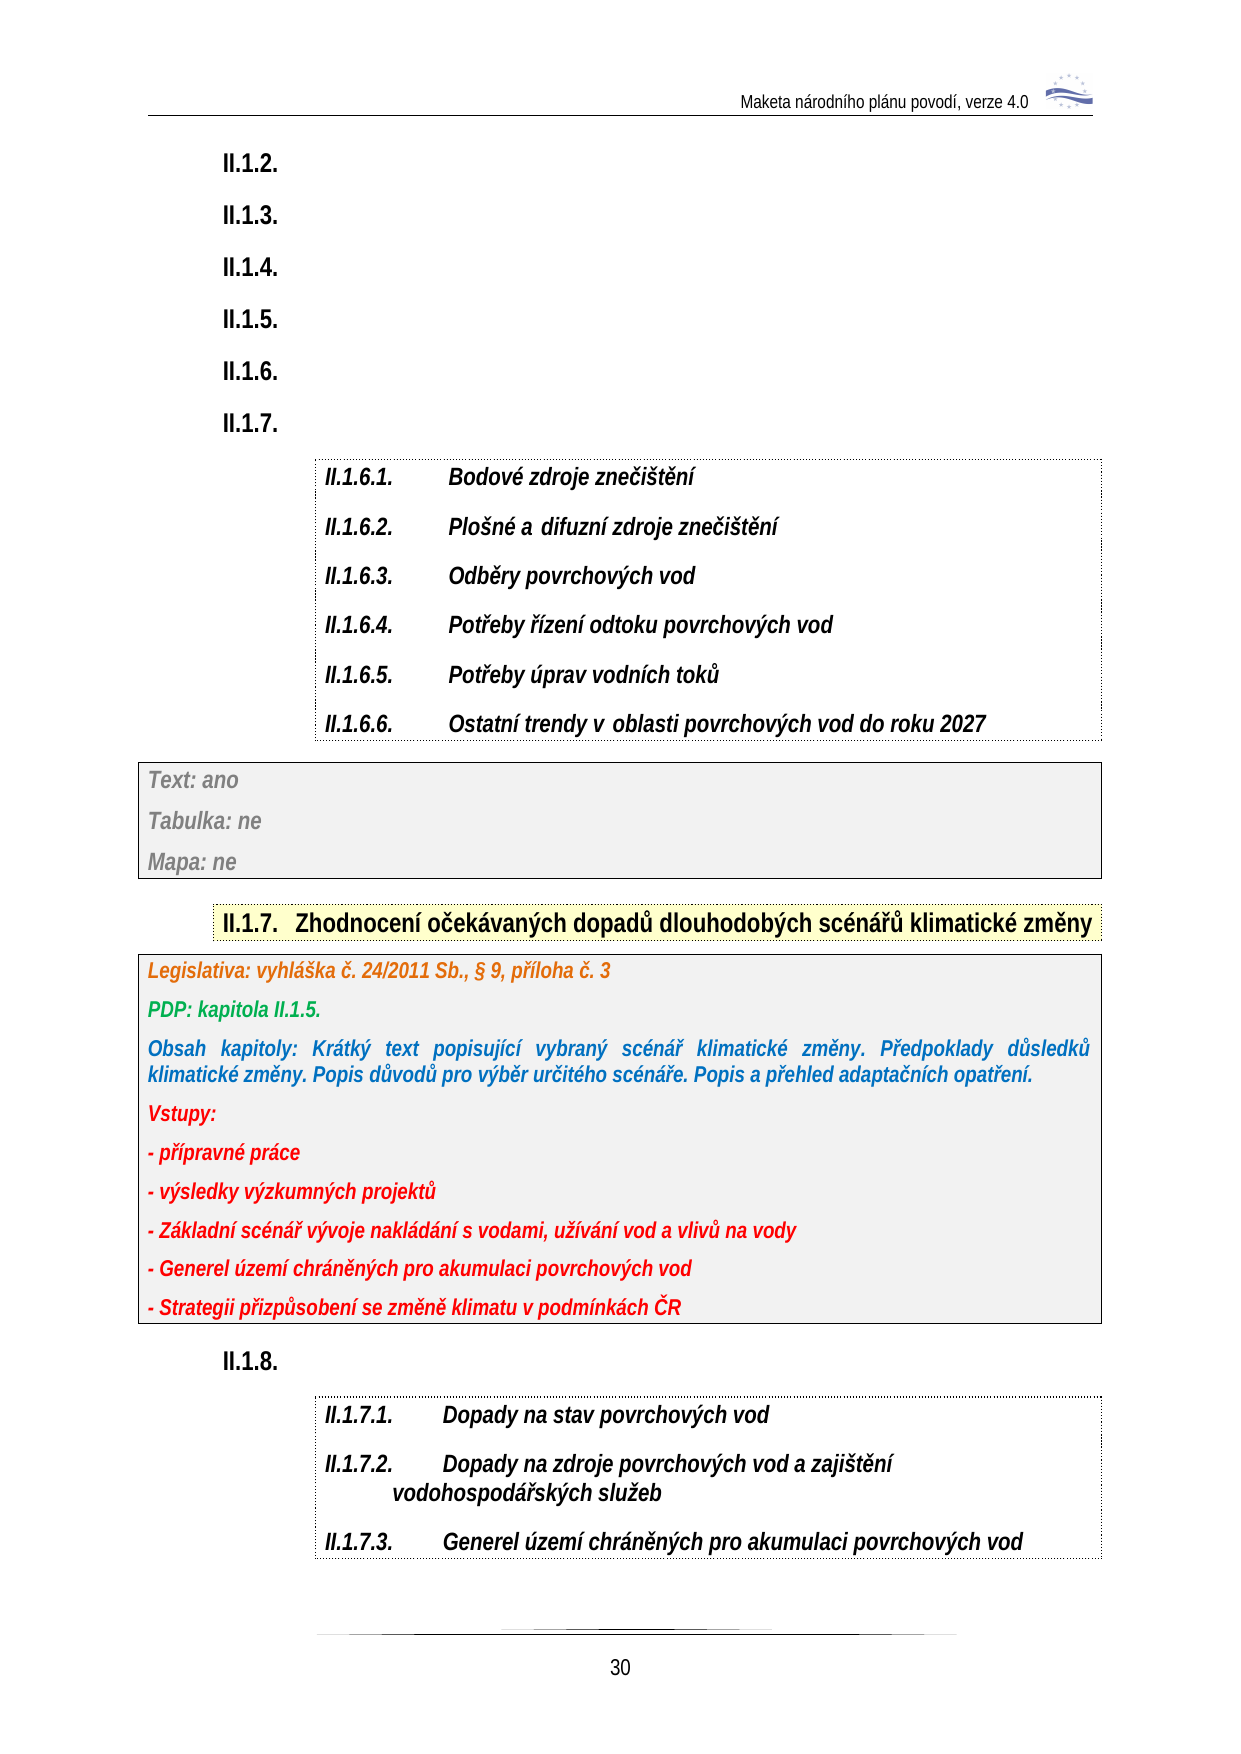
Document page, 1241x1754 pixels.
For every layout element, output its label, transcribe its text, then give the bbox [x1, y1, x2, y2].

list Odběry povrchových vod [315, 558, 1102, 589]
text - Základní scénář vývoje nakládání s vodami, užívání vod a vlivů na vody [139, 1213, 1101, 1243]
list Plošné a difuzní zdroje znečištění [315, 508, 1102, 540]
list Dopady na stav povrchových vod [315, 1396, 1102, 1428]
list Bodové zdroje znečištění [315, 459, 1102, 491]
list Ostatní trendy v oblasti povrchových vod do roku 2027 [315, 706, 1102, 741]
text Zhodnocení očekávaných dopadů dlouhodobých scénářů klimatické změny [213, 904, 1102, 941]
text - Strategii přizpůsobení se změně klimatu v podmínkách ČR [139, 1291, 1101, 1323]
text - přípravné práce [139, 1136, 1101, 1165]
text Tabulka: ne [139, 803, 1101, 835]
text PDP: kapitola II.1.5. [139, 993, 1101, 1022]
text Obsah kapitoly: Krátký text popisující vybraný scénář klimatické změny. Předpoklady důsledků klimatické změny. Popis důvodů pro výběr určitého scénáře. Popis a přehled adaptačních opatření. [139, 1032, 1101, 1087]
picture [1045, 73, 1093, 109]
list Generel území chráněných pro akumulaci povrchových vod [315, 1524, 1102, 1559]
text Text: ano [139, 763, 1101, 794]
text - Generel území chráněných pro akumulaci povrchových vod [139, 1252, 1101, 1282]
list Potřeby řízení odtoku povrchových vod [315, 607, 1102, 639]
text Mapa: ne [139, 844, 1101, 878]
text - výsledky výzkumných projektů [139, 1174, 1101, 1204]
list Potřeby úprav vodních toků [315, 657, 1102, 688]
text Legislativa: vyhláška č. 24/2011 Sb., § 9, příloha č. 3 [139, 955, 1101, 983]
text Vstupy: [139, 1097, 1101, 1126]
list Dopady na zdroje povrchových vod a zajištění vodohospodářských služeb [315, 1446, 1102, 1506]
